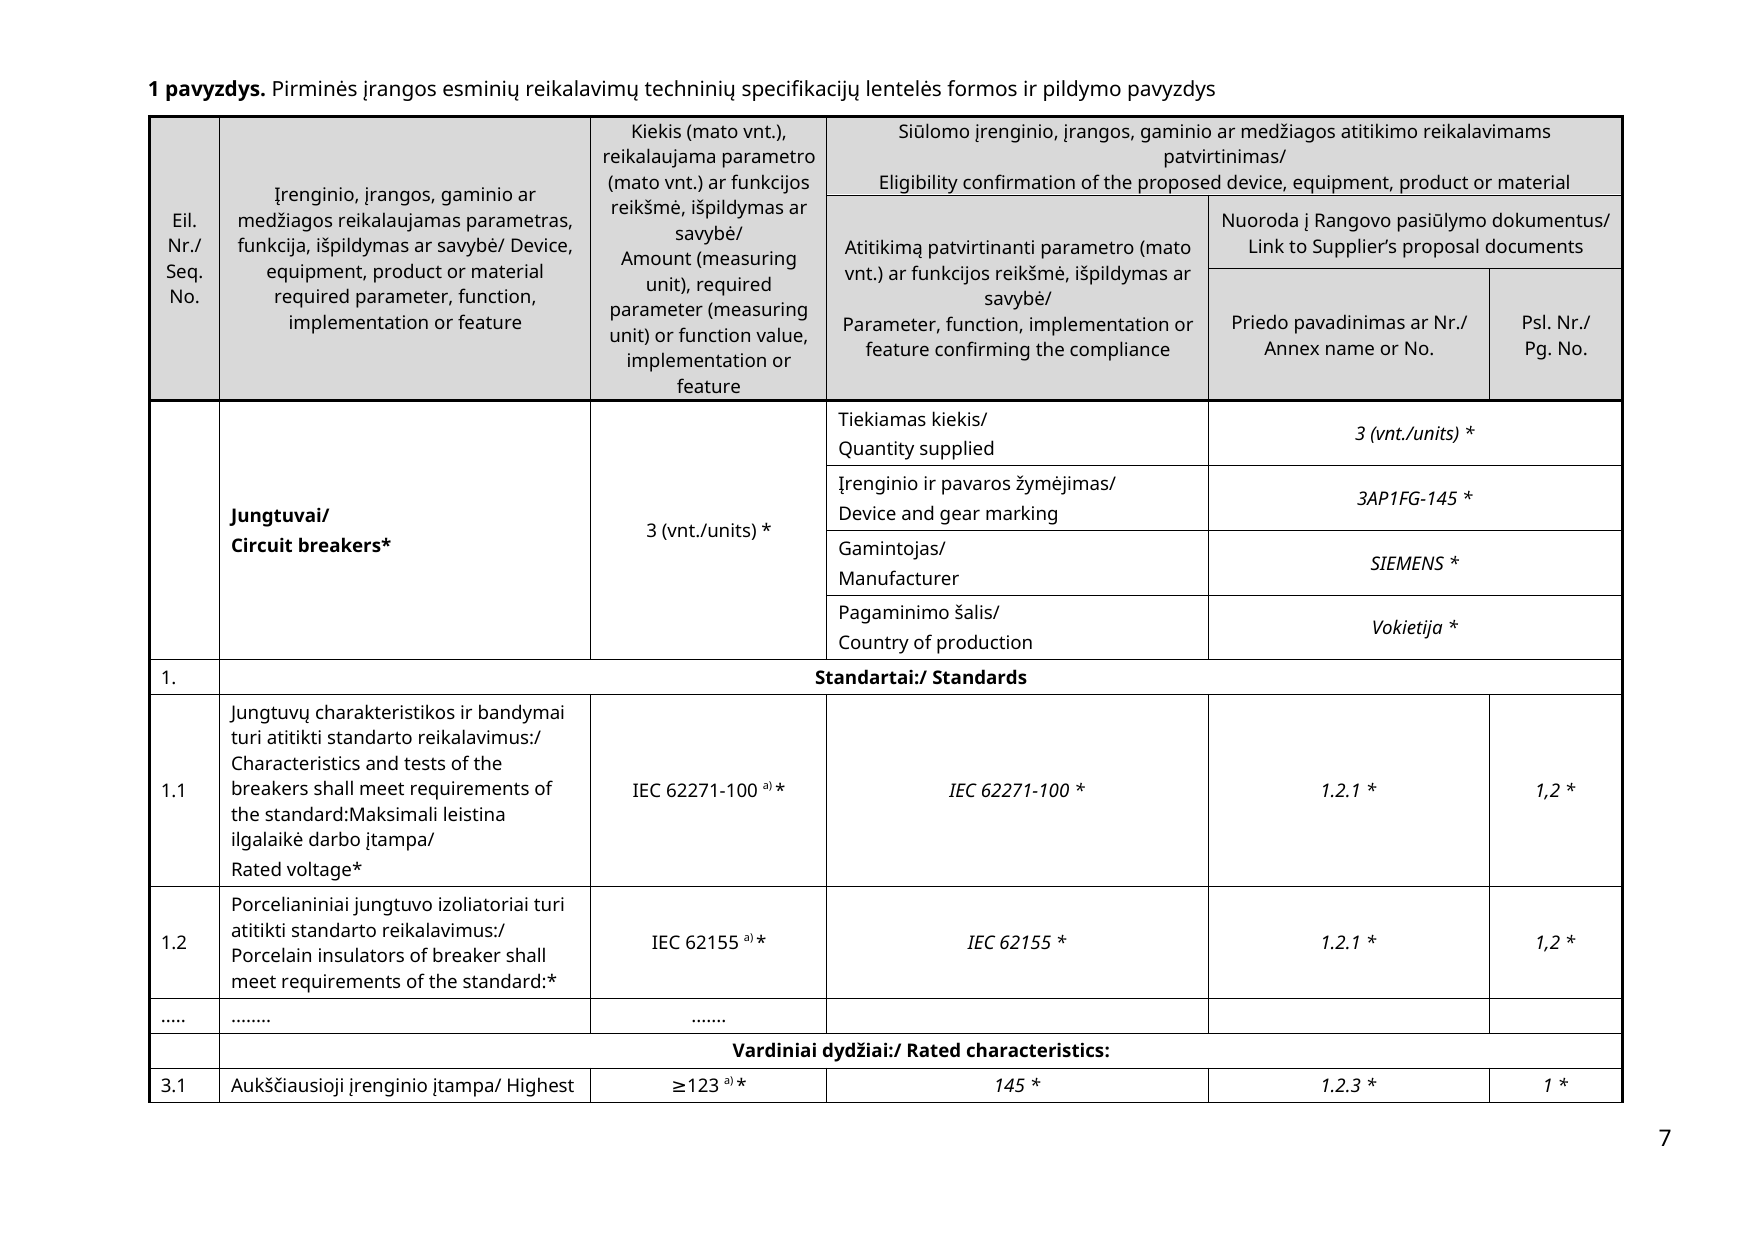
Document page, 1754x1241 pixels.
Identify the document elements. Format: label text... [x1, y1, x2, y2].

table_cell ..... [151, 999, 219, 1032]
table_cell 1.2 [151, 887, 219, 998]
table_cell [151, 402, 219, 659]
table_cell Tiekiamas kiekis/ Quantity supplied [827, 402, 1208, 465]
table_cell IEC 62271-100 a) * [591, 695, 826, 886]
table_cell Jungtuvų charakteristikos ir bandymai turi atitikti standarto reikalavimus:/ Characteristics and tests of the breakers shall meet requirements of the standard:Maksimali leistina ilgalaikė darbo įtampa/ Rated voltage* [220, 695, 590, 886]
table_cell Standartai:/ Standards [220, 660, 1621, 694]
text 1 pavyzdys. Pirminės įrangos esminių reikalavimų techninių specifikacijų lentelės formos ir pildymo pavyzdys [148, 74, 1671, 102]
table_cell ........ [220, 999, 590, 1032]
table_cell Vardiniai dydžiai:/ Rated characteristics: [220, 1034, 1621, 1067]
table_cell 1,2 * [1490, 887, 1621, 998]
table_cell 1. [151, 660, 219, 694]
table_cell 145 * [827, 1069, 1208, 1102]
table_cell IEC 62271-100 * [827, 695, 1208, 886]
table_cell 1.2.1 * [1209, 695, 1489, 886]
table_cell 1.1 [151, 695, 219, 886]
table_header Siūlomo įrenginio, įrangos, gaminio ar medžiagos atitikimo reikalavimams patvirtinimas/ Eligibility confirmation of the proposed device, equipment, product or material [827, 118, 1621, 194]
table_header Eil. Nr./ Seq. No. [151, 118, 219, 399]
table_header Kiekis (mato vnt.), reikalaujama parametro (mato vnt.) ar funkcijos reikšmė, išpildymas ar savybė/ Amount (measuring unit), required parameter (measuring unit) or function value, implementation or feature [591, 118, 826, 399]
table_cell Pagaminimo šalis/ Country of production [827, 596, 1208, 659]
table_cell SIEMENS * [1209, 531, 1621, 594]
table_cell IEC 62155 * [827, 887, 1208, 998]
table_cell 3AP1FG-145 * [1209, 466, 1621, 530]
table_cell [1209, 999, 1489, 1032]
table_cell 1.2.1 * [1209, 887, 1489, 998]
table_cell IEC 62155 a) * [591, 887, 826, 998]
table_cell Porcelianiniai jungtuvo izoliatoriai turi atitikti standarto reikalavimus:/ Porcelain insulators of breaker shall meet requirements of the standard:* [220, 887, 590, 998]
table_cell ....... [591, 999, 826, 1032]
table_cell 1 * [1490, 1069, 1621, 1102]
table_cell Jungtuvai/ Circuit breakers* [220, 402, 590, 659]
table_cell ≥123 a) * [591, 1069, 826, 1102]
table_cell [827, 999, 1208, 1032]
table_cell Nuoroda į Rangovo pasiūlymo dokumentus/ Link to Supplier’s proposal documents [1209, 196, 1621, 268]
table_cell Psl. Nr./ Pg. No. [1490, 269, 1621, 399]
table_cell 1.2.3 * [1209, 1069, 1489, 1102]
table_cell Priedo pavadinimas ar Nr./ Annex name or No. [1209, 269, 1489, 399]
table_cell 1,2 * [1490, 695, 1621, 886]
table_cell 3.1 [151, 1069, 219, 1102]
table_cell Vokietija * [1209, 596, 1621, 659]
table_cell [220, 1069, 590, 1102]
table_cell [1490, 999, 1621, 1032]
table_cell Gamintojas/ Manufacturer [827, 531, 1208, 594]
table_cell 3 (vnt./units) * [591, 402, 826, 659]
table_cell Įrenginio ir pavaros žymėjimas/ Device and gear marking [827, 466, 1208, 530]
table_cell 3 (vnt./units) * [1209, 402, 1621, 465]
table_cell Atitikimą patvirtinanti parametro (mato vnt.) ar funkcijos reikšmė, išpildymas ar savybė/ Parameter, function, implementation or feature confirming the compliance [827, 196, 1208, 399]
table_header Įrenginio, įrangos, gaminio ar medžiagos reikalaujamas parametras, funkcija, išpildymas ar savybė/ Device, equipment, product or material required parameter, function, implementation or feature [220, 118, 590, 399]
table_cell [151, 1034, 219, 1067]
